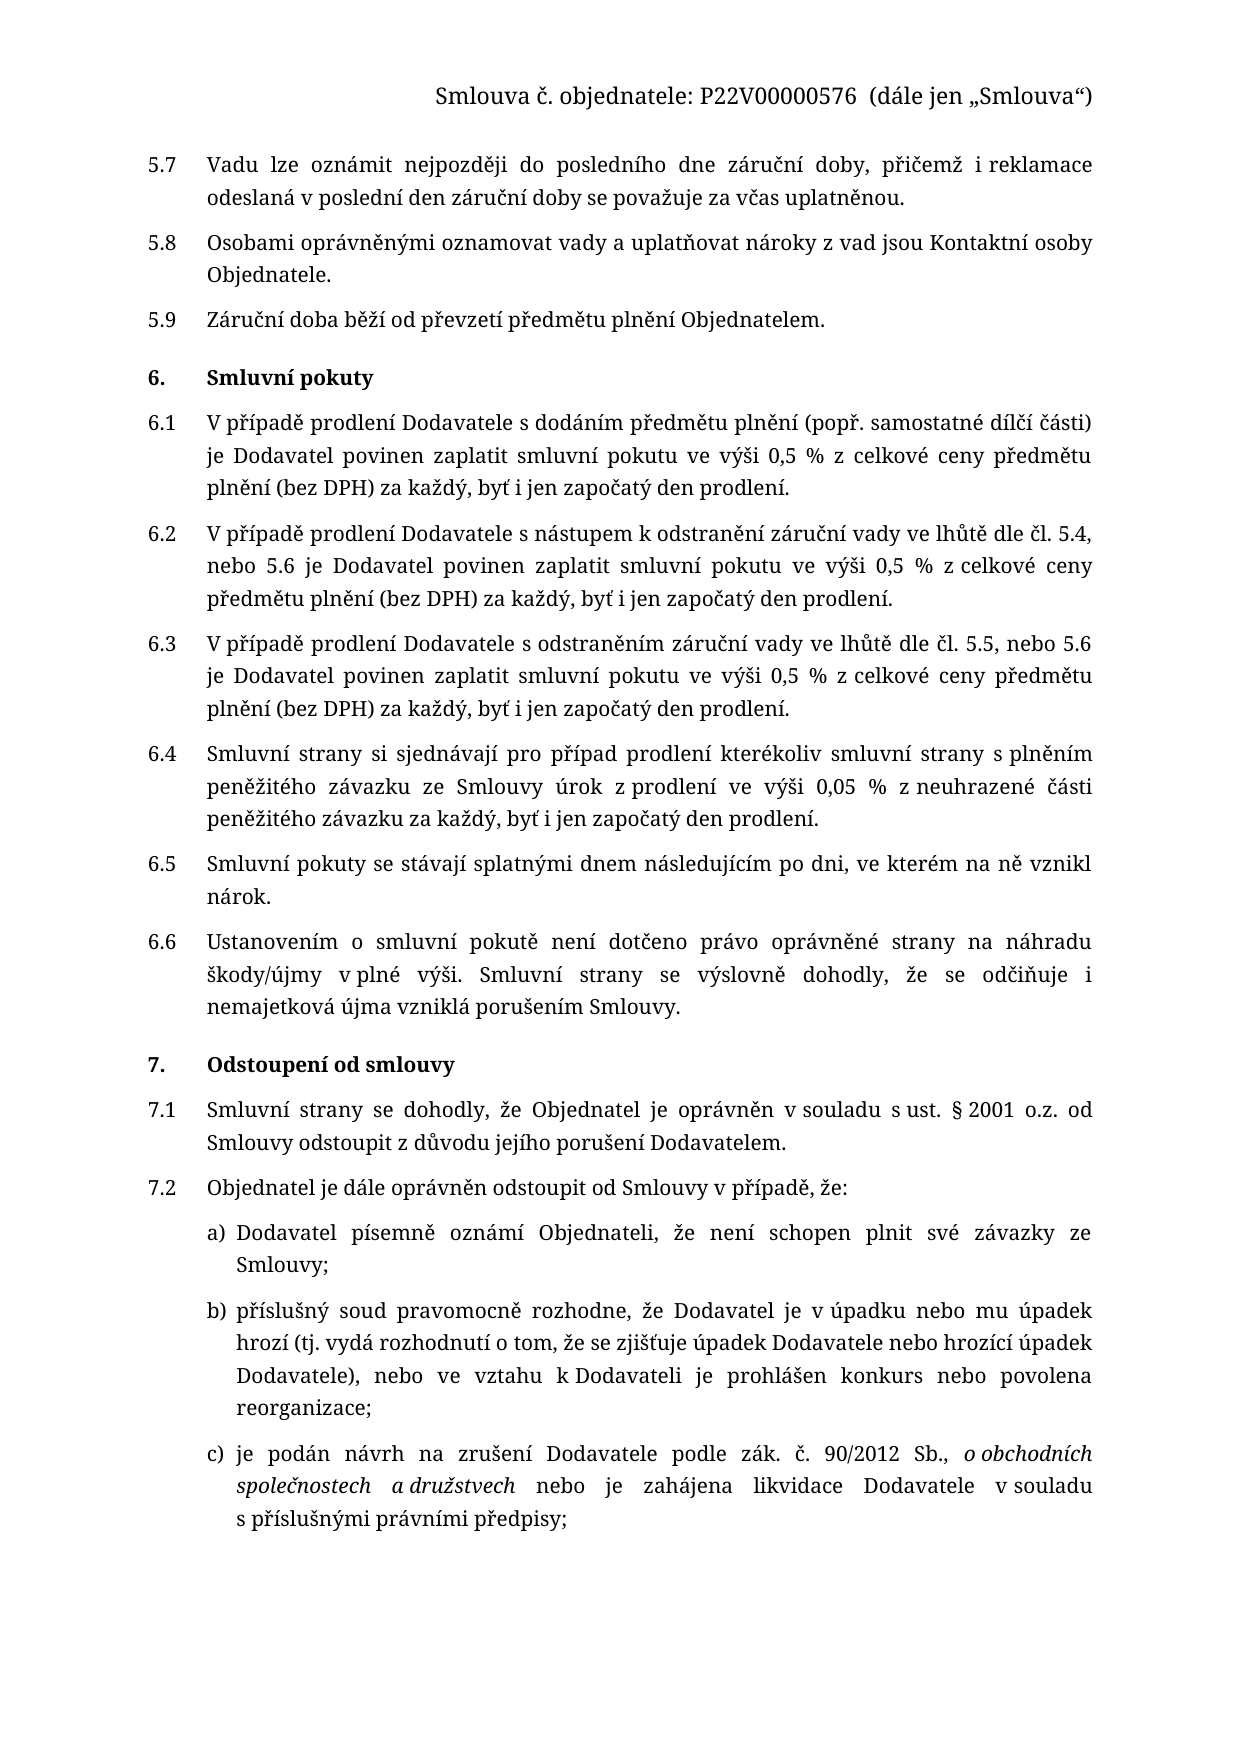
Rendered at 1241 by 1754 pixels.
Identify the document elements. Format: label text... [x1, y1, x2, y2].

list V případě prodlení Dodavatele s dodáním předmětu plnění (popř. samostatné dílčí části) je Dodavatel povinen zaplatit smluvní pokutu ve výši 0,5 % z celkové ceny předmětu plnění (bez DPH) za každý, byť i jen započatý den prodlení. [148, 408, 1093, 502]
list Vadu lze oznámit nejpozději do posledního dne záruční doby, přičemž i reklamace odeslaná v poslední den záruční doby se považuje za včas uplatněnou. [148, 150, 1093, 211]
list V případě prodlení Dodavatele s odstraněním záruční vady ve lhůtě dle čl. 5.5, nebo 5.6 je Dodavatel povinen zaplatit smluvní pokutu ve výši 0,5 % z celkové ceny předmětu plnění (bez DPH) za každý, byť i jen započatý den prodlení. [148, 629, 1093, 723]
list Osobami oprávněnými oznamovat vady a uplatňovat nároky z vad jsou Kontaktní osoby Objednatele. [148, 228, 1093, 289]
list příslušný soud pravomocně rozhodne, že Dodavatel je v úpadku nebo mu úpadek hrozí (tj. vydá rozhodnutí o tom, že se zjišťuje úpadek Dodavatele nebo hrozící úpadek Dodavatele), nebo ve vztahu k Dodavateli je prohlášen konkurs nebo povolena reorganizace; [207, 1296, 1093, 1422]
list Záruční doba běží od převzetí předmětu plnění Objednatelem. [148, 306, 1093, 334]
list Objednatel je dále oprávněn odstoupit od Smlouvy v případě, že: [148, 1173, 1093, 1201]
list Smluvní strany se dohodly, že Objednatel je oprávněn v souladu s ust. § 2001 o.z. od Smlouvy odstoupit z důvodu jejího porušení Dodavatelem. [148, 1095, 1093, 1156]
list Smluvní pokuty [148, 363, 1093, 392]
list V případě prodlení Dodavatele s nástupem k odstranění záruční vady ve lhůtě dle čl. 5.4, nebo 5.6 je Dodavatel povinen zaplatit smluvní pokutu ve výši 0,5 % z celkové ceny předmětu plnění (bez DPH) za každý, byť i jen započatý den prodlení. [148, 519, 1093, 612]
list Smluvní pokuty se stávají splatnými dnem následujícím po dni, ve kterém na ně vznikl nárok. [148, 849, 1093, 911]
list Smluvní strany si sjednávají pro případ prodlení kterékoliv smluvní strany s plněním peněžitého závazku ze Smlouvy úrok z prodlení ve výši 0,05 % z neuhrazené části peněžitého závazku za každý, byť i jen započatý den prodlení. [148, 739, 1093, 833]
list Dodavatel písemně oznámí Objednateli, že není schopen plnit své závazky ze Smlouvy; [207, 1218, 1093, 1279]
list Ustanovením o smluvní pokutě není dotčeno právo oprávněné strany na náhradu škody/újmy v plné výši. Smluvní strany se výslovně dohodly, že se odčiňuje i nemajetková újma vzniklá porušením Smlouvy. [148, 927, 1093, 1021]
list Odstoupení od smlouvy [148, 1050, 1093, 1078]
list je podán návrh na zrušení Dodavatele podle zák. č. 90/2012 Sb., o obchodních společnostech a družstvech nebo je zahájena likvidace Dodavatele v souladu s příslušnými právními předpisy; [207, 1439, 1093, 1532]
